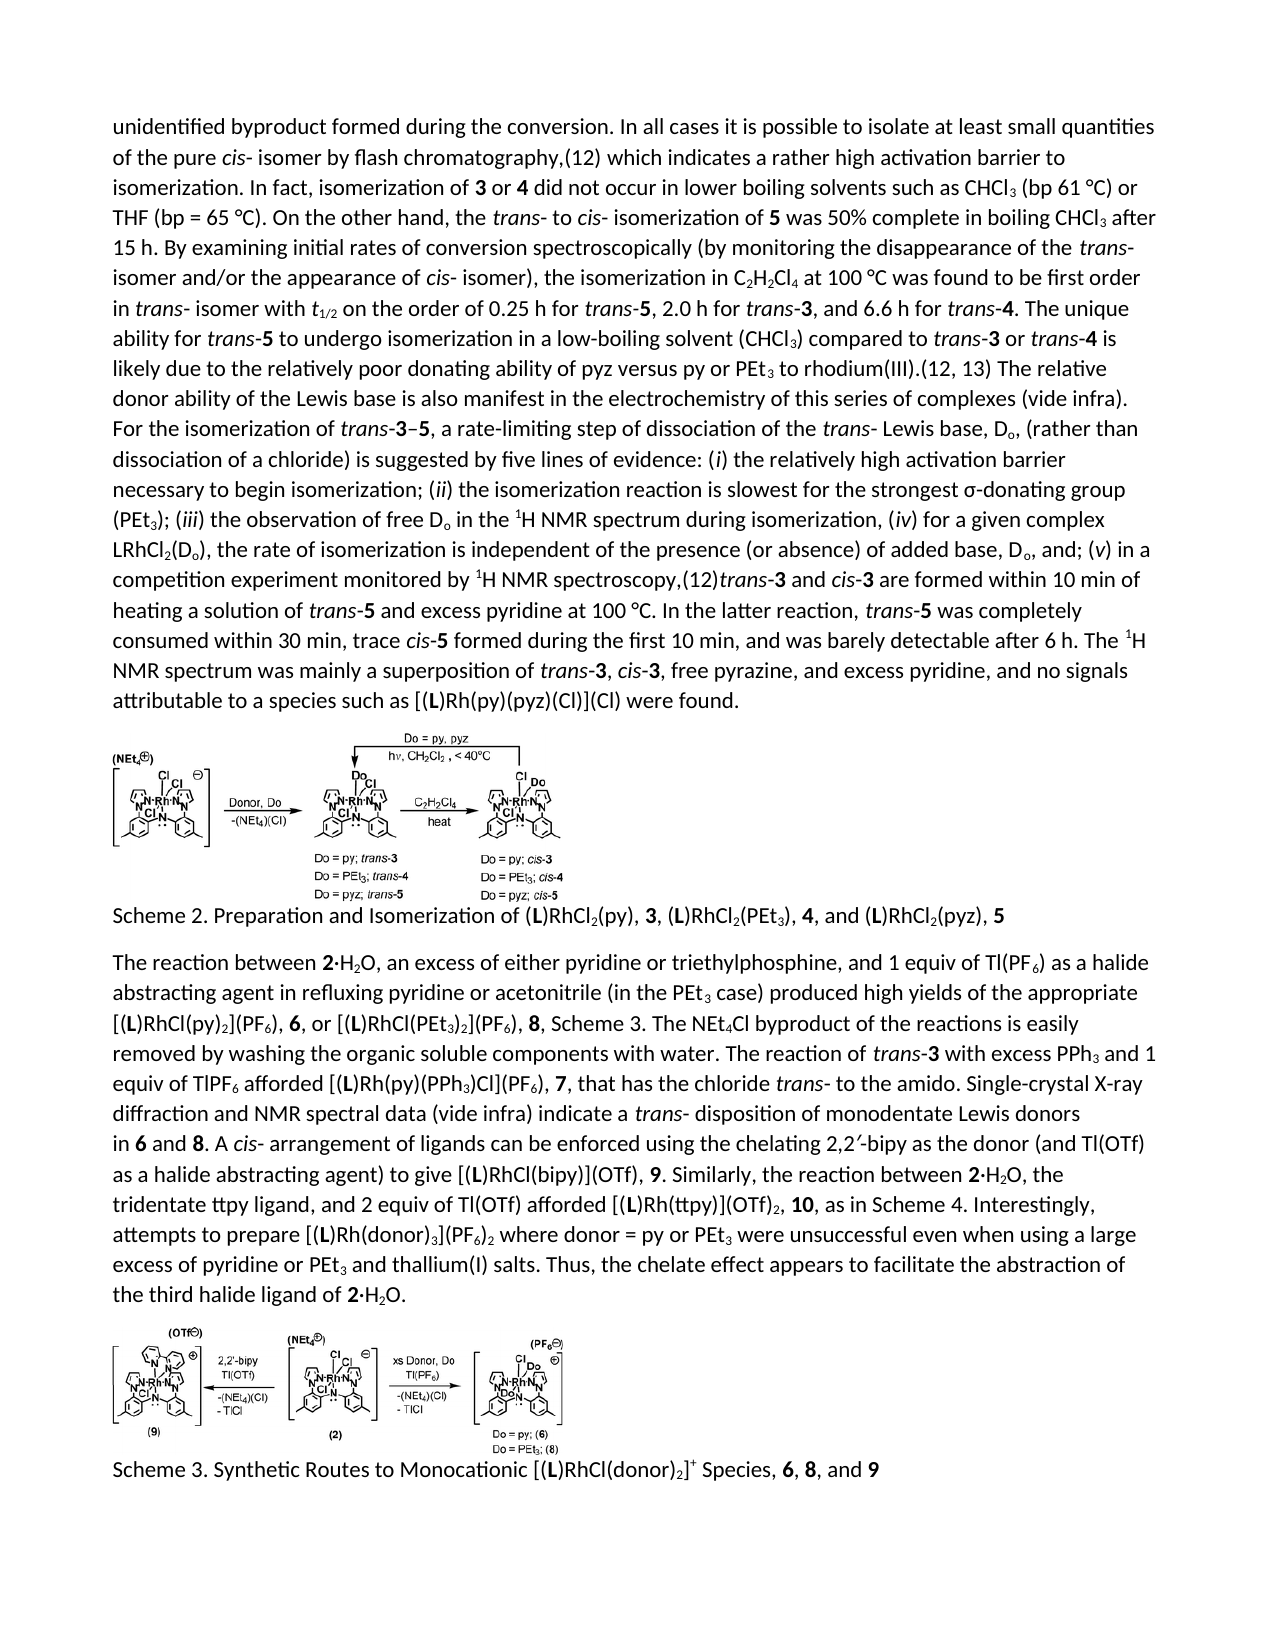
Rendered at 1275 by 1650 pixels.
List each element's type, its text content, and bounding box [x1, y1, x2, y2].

text The reaction between 2·H2O, an excess of either pyridine or triethylphosphine, and 1 equiv of Tl(PF6) as a halide abstracting agent in refluxing pyridine or acetonitrile (in the PEt3 case) produced high yields of the appropriate [(L)RhCl(py)2](PF6), 6, or [(L)RhCl(PEt3)2](PF6), 8, Scheme 3. The NEt4Cl byproduct of the reactions is easily removed by washing the organic soluble components with water. The reaction of trans-3 with excess PPh3 and 1 equiv of TlPF6 afforded [(L)Rh(py)(PPh3)Cl](PF6), 7, that has the chloride trans- to the amido. Single-crystal X-ray diffraction and NMR spectral data (vide infra) indicate a trans- disposition of monodentate Lewis donors in 6 and 8. A cis- arrangement of ligands can be enforced using the chelating 2,2′-bipy as the donor (and Tl(OTf) as a halide abstracting agent) to give [(L)RhCl(bipy)](OTf), 9. Similarly, the reaction between 2·H2O, the tridentate ttpy ligand, and 2 equiv of Tl(OTf) afforded [(L)Rh(ttpy)](OTf)2, 10, as in Scheme 4. Interestingly, attempts to prepare [(L)Rh(donor)3](PF6)2 where donor = py or PEt3 were unsuccessful even when using a large excess of pyridine or PEt3 and thallium(I) salts. Thus, the chelate effect appears to facilitate the abstraction of the third halide ligand of 2·H2O. [112, 948, 1162, 1308]
text Scheme 3. Synthetic Routes to Monocationic [(L)RhCl(donor)2]+ Species, 6, 8, and 9 [112, 1455, 1162, 1483]
picture [112, 733, 563, 902]
text Scheme 2. Preparation and Isomerization of (L)RhCl2(py), 3, (L)RhCl2(PEt3), 4, and (L)RhCl2(pyz), 5 [112, 901, 1162, 929]
picture [112, 1327, 563, 1455]
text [112, 112, 1162, 714]
